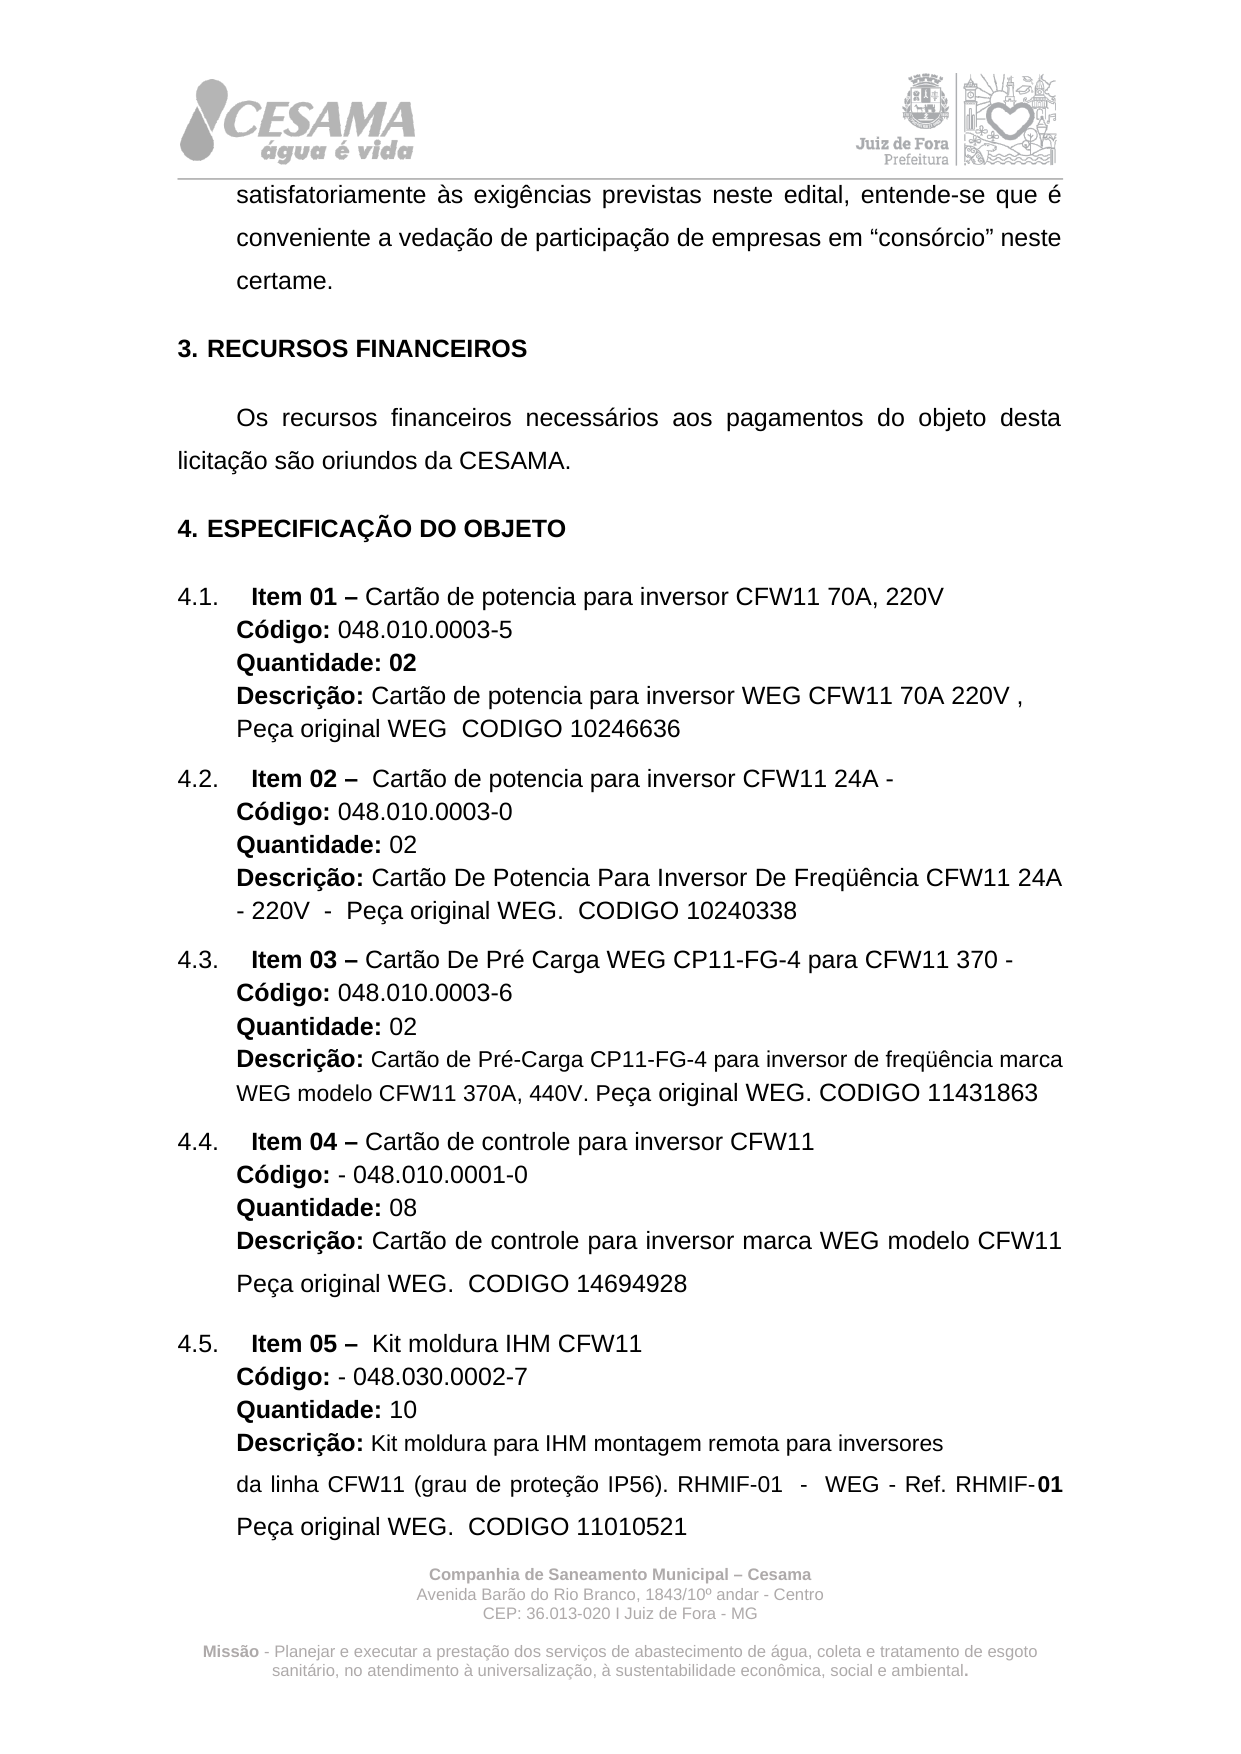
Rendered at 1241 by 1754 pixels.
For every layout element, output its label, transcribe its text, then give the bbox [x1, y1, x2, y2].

text Código: - 048.030.0002-7 [236, 1362, 1063, 1391]
text Quantidade: 10 [236, 1395, 1063, 1424]
text Quantidade: 08 [236, 1193, 1063, 1222]
text Os recursos financeiros necessários aos pagamentos do objeto desta licitação são oriundos da CESAMA. [177, 402, 1063, 474]
list ESPECIFICAÇÃO DO OBJETO [177, 514, 1063, 542]
text Descrição: Cartão de Pré-Carga CP11-FG-4 para inversor de freqüência marca WEG modelo CFW11 370A, 440V. Peça original WEG. CODIGO 11431863 [236, 1044, 1063, 1106]
list Item 04 – Cartão de controle para inversor CFW11 [177, 1127, 1063, 1156]
list Item 03 – Cartão De Pré Carga WEG CP11-FG-4 para CFW11 370 - [177, 945, 1063, 974]
text Código: - 048.010.0001-0 [236, 1160, 1063, 1189]
text Código: 048.010.0003-5 [236, 615, 1063, 644]
text Código: 048.010.0003-0 [236, 797, 1063, 825]
text Código: 048.010.0003-6 [236, 978, 1063, 1007]
text Descrição: Kit moldura para IHM montagem remota para inversores [236, 1428, 1063, 1457]
list RECURSOS FINANCEIROS [177, 334, 1063, 363]
list Item 02 – Cartão de potencia para inversor CFW11 24A - [177, 764, 1063, 792]
text Descrição: Cartão de controle para inversor marca WEG modelo CFW11 Peça original WEG. CODIGO 14694928 [236, 1226, 1063, 1298]
text Descrição: Cartão de potencia para inversor WEG CFW11 70A 220V , Peça original WEG CODIGO 10246636 [236, 681, 1063, 743]
text Descrição: Cartão De Potencia Para Inversor De Freqüência CFW11 24A - 220V - Peça original WEG. CODIGO 10240338 [236, 863, 1063, 924]
text Quantidade: 02 [236, 1011, 1063, 1040]
text da linha CFW11 (grau de proteção IP56). RHMIF-01 - WEG - Ref. RHMIF-01 Peça original WEG. CODIGO 11010521 [236, 1471, 1063, 1541]
list Item 05 – Kit moldura IHM CFW11 [177, 1329, 1063, 1358]
list Item 01 – Cartão de potencia para inversor CFW11 70A, 220V [177, 582, 1063, 611]
picture [177, 73, 1064, 180]
text Quantidade: 02 [236, 830, 1063, 858]
text Quantidade: 02 [236, 648, 1063, 677]
